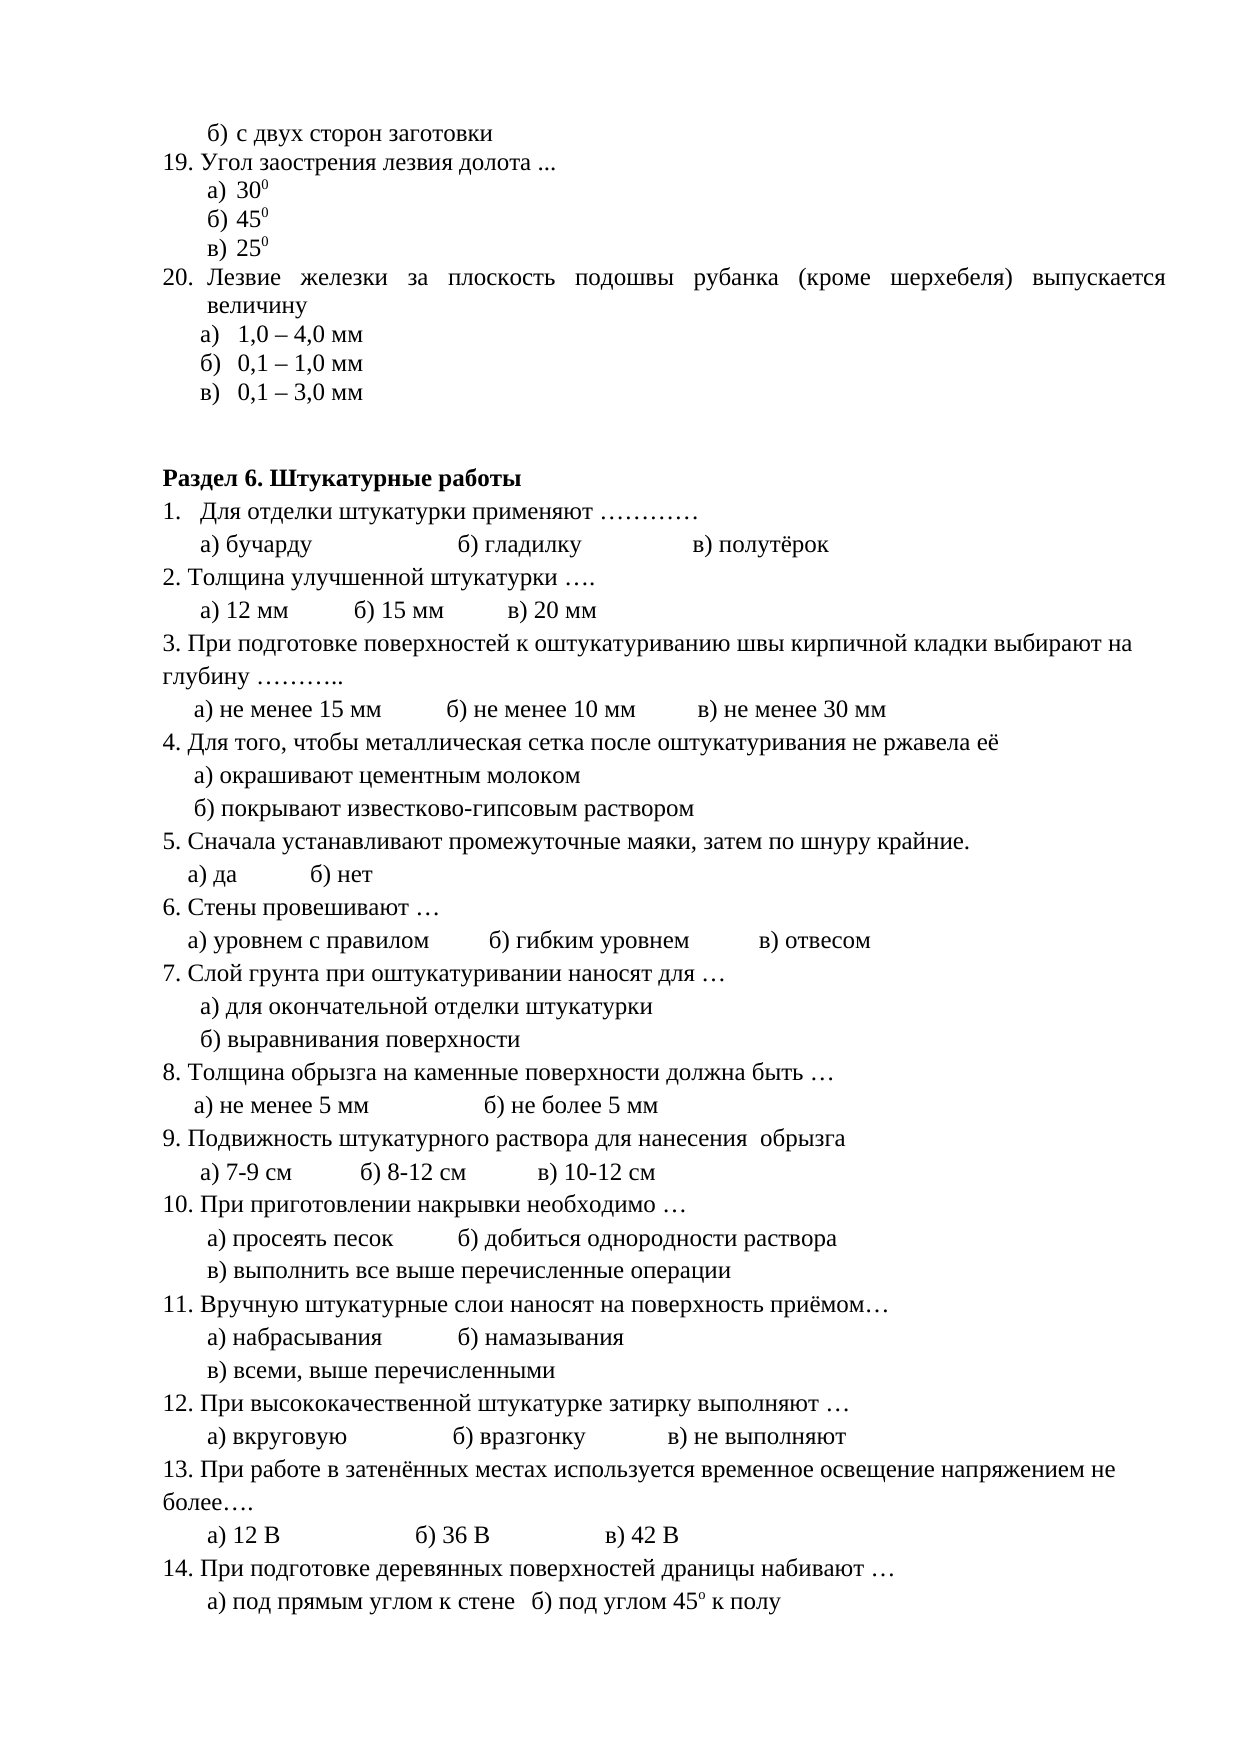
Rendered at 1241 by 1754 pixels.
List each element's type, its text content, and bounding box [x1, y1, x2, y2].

text а) окрашивают цементным молоком [162, 760, 1166, 789]
text а) под прямым углом к стене б) под углом 45о к полу [207, 1586, 1166, 1614]
text а) бучарду б) гладилку в) полутёрок [162, 529, 1166, 558]
text 5. Сначала устанавливают промежуточные маяки, затем по шнуру крайние. [162, 826, 1166, 855]
text а) 7- б) 8-12 см в) 10- [162, 1157, 1166, 1185]
text а) да б) нет [162, 859, 1166, 888]
list 0,1 – 1,0 мм [200, 348, 1166, 377]
text 14. При подготовке деревянных поверхностей драницы набивают … [162, 1553, 1166, 1582]
text 4. Для того, чтобы металлическая сетка после оштукатуривания не ржавела её [162, 727, 1166, 756]
list Для отделки штукатурки применяют ………… [162, 496, 1166, 525]
text в) выполнить все выше перечисленные операции [207, 1256, 1166, 1284]
text а) для окончательной отделки штукатурки [162, 991, 1166, 1020]
text 8. Толщина обрызга на каменные поверхности должна быть … [162, 1057, 1166, 1086]
list 450 [207, 204, 1166, 233]
text 2. Толщина улучшенной штукатурки …. [162, 562, 1166, 591]
text а) уровнем с правилом б) гибким уровнем в) отвесом [162, 925, 1166, 954]
list 1,0 – 4,0 мм [200, 319, 1166, 348]
text а) не менее б) не более [162, 1091, 1166, 1119]
text в) всеми, выше перечисленными [207, 1355, 1166, 1383]
text Раздел 6. Штукатурные работы [162, 463, 1166, 492]
list с двух сторон заготовки [207, 118, 1166, 147]
text 9. Подвижность штукатурного раствора для нанесения обрызга [162, 1123, 1166, 1152]
text а) просеять песок б) добиться однородности раствора [207, 1223, 1166, 1251]
text а) не менее б) не менее в) не менее [162, 694, 1166, 723]
list Лезвие железки за плоскость подошвы рубанка (кроме шерхебеля) выпускается величину [162, 262, 1166, 319]
text б) покрывают известково-гипсовым раствором [162, 793, 1166, 822]
list 300 [207, 176, 1166, 204]
text а) вкруговую б) вразгонку в) не выполняют [162, 1421, 1166, 1449]
list 0,1 – 3,0 мм [200, 377, 1166, 406]
text 11. Вручную штукатурные слои наносят на поверхность приёмом… [162, 1289, 1166, 1317]
text 3. При подготовке поверхностей к оштукатуриванию швы кирпичной кладки выбирают на глубину ……….. [162, 628, 1166, 690]
text а) 12 В б) 36 В в) 42 В [207, 1520, 1166, 1548]
text а) б) в) [162, 595, 1166, 624]
text 13. При работе в затенённых местах используется временное освещение напряжением не более…. [162, 1454, 1166, 1516]
text 7. Слой грунта при оштукатуривании наносят для … [162, 958, 1166, 987]
text 10. При приготовлении накрывки необходимо … [162, 1189, 1166, 1218]
text 19. Угол заострения лезвия долота ... [162, 147, 1166, 176]
list 250 [207, 233, 1166, 262]
text б) выравнивания поверхности [162, 1024, 1166, 1053]
text а) набрасывания б) намазывания [207, 1322, 1166, 1350]
text 6. Стены провешивают … [162, 892, 1166, 921]
text 12. При высококачественной штукатурке затирку выполняют … [162, 1388, 1166, 1416]
